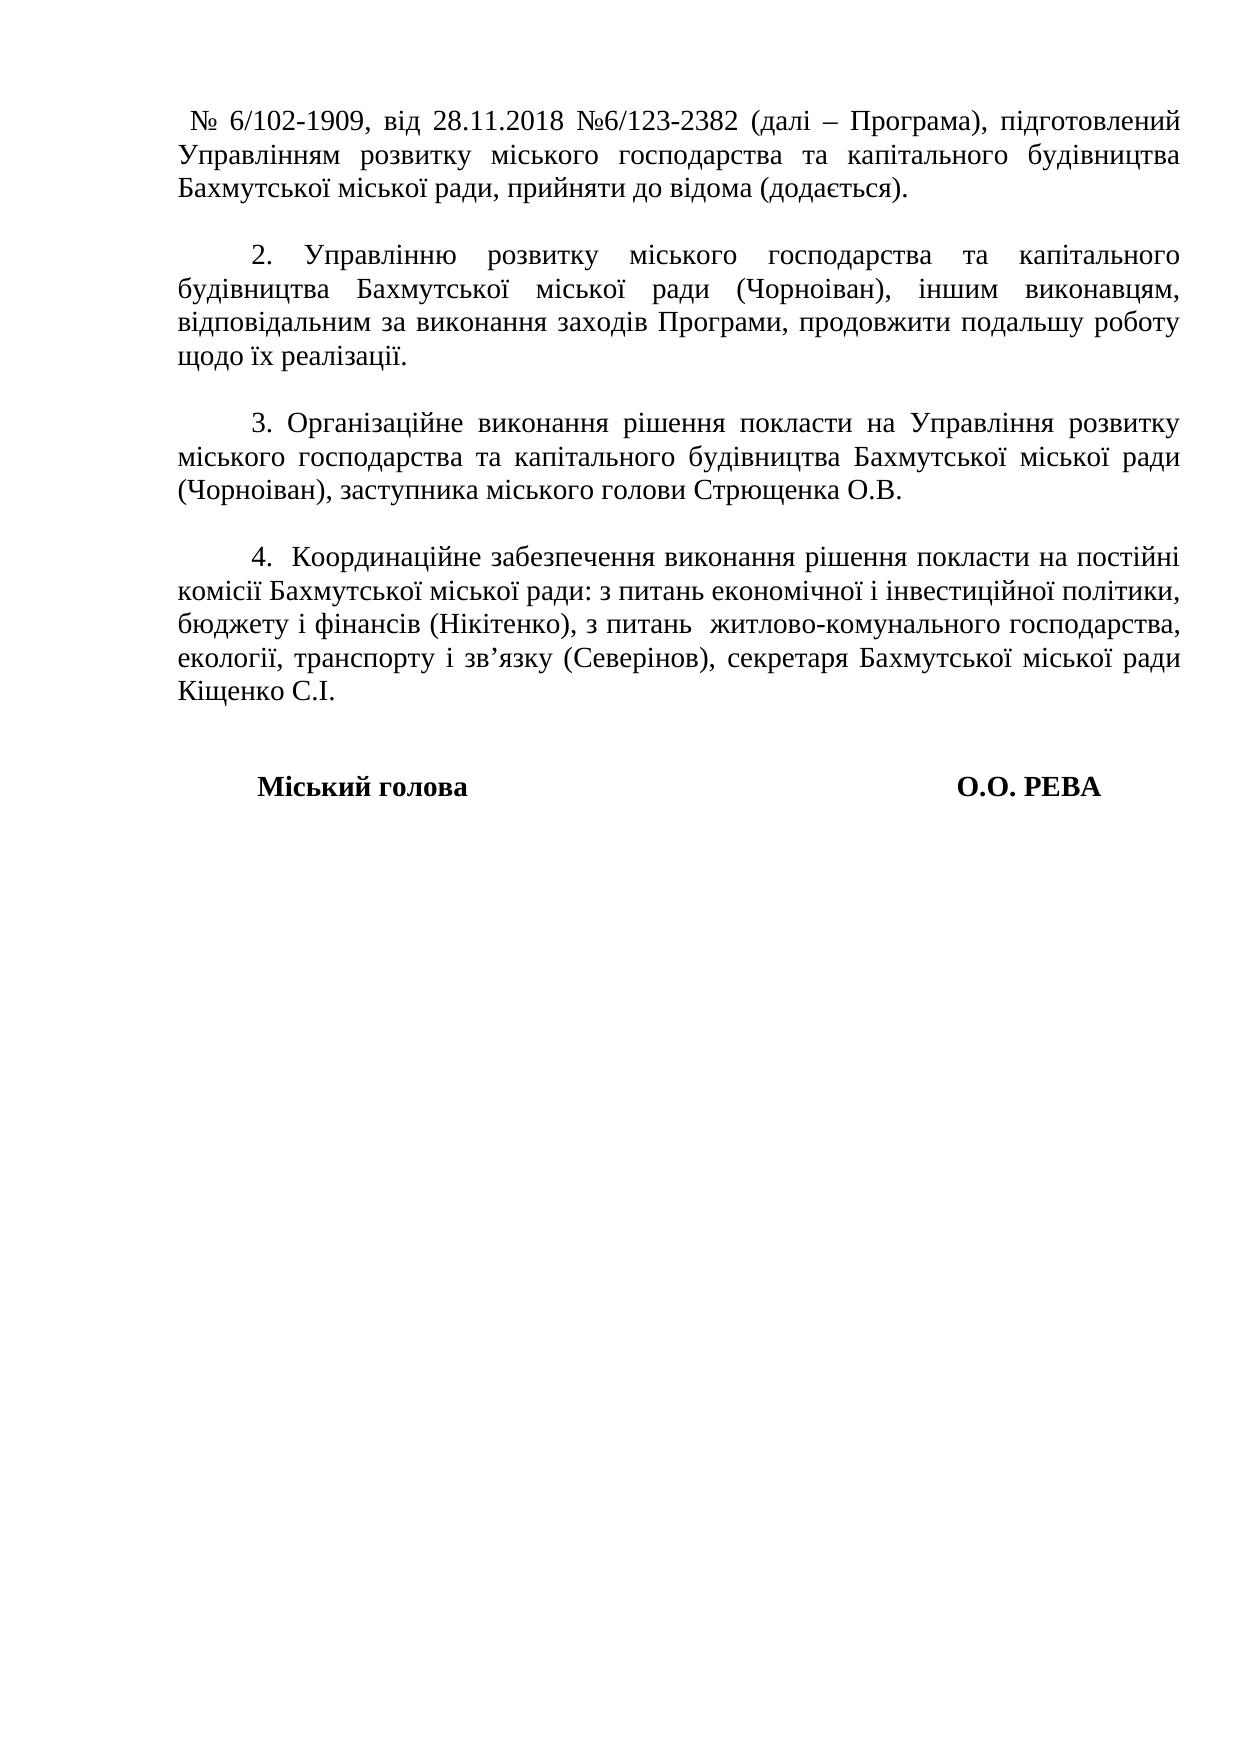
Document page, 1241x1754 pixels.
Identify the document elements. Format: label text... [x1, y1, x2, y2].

text 2. Управлінню розвитку міського господарства та капітального будівництва Бахмутської міської ради (Чорноіван), іншим виконавцям, відповідальним за виконання заходів Програми, продовжити подальшу роботу щодо їх реалізації. [177, 237, 1181, 372]
text Міський голова О.О. РЕВА [177, 769, 1181, 803]
text 4. Координаційне забезпечення виконання рішення покласти на постійні комісії Бахмутської міської ради: з питань економічної і інвестиційної політики, бюджету і фінансів (Нікітенко), з питань житлово-комунального господарства, екології, транспорту і зв’язку (Северінов), секретаря Бахмутської міської ради Кіщенко С.І. [177, 539, 1181, 707]
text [177, 103, 1181, 204]
text 3. Організаційне виконання рішення покласти на Управління розвитку міського господарства та капітального будівництва Бахмутської міської ради (Чорноіван), заступника міського голови Стрющенка О.В. [177, 405, 1181, 506]
